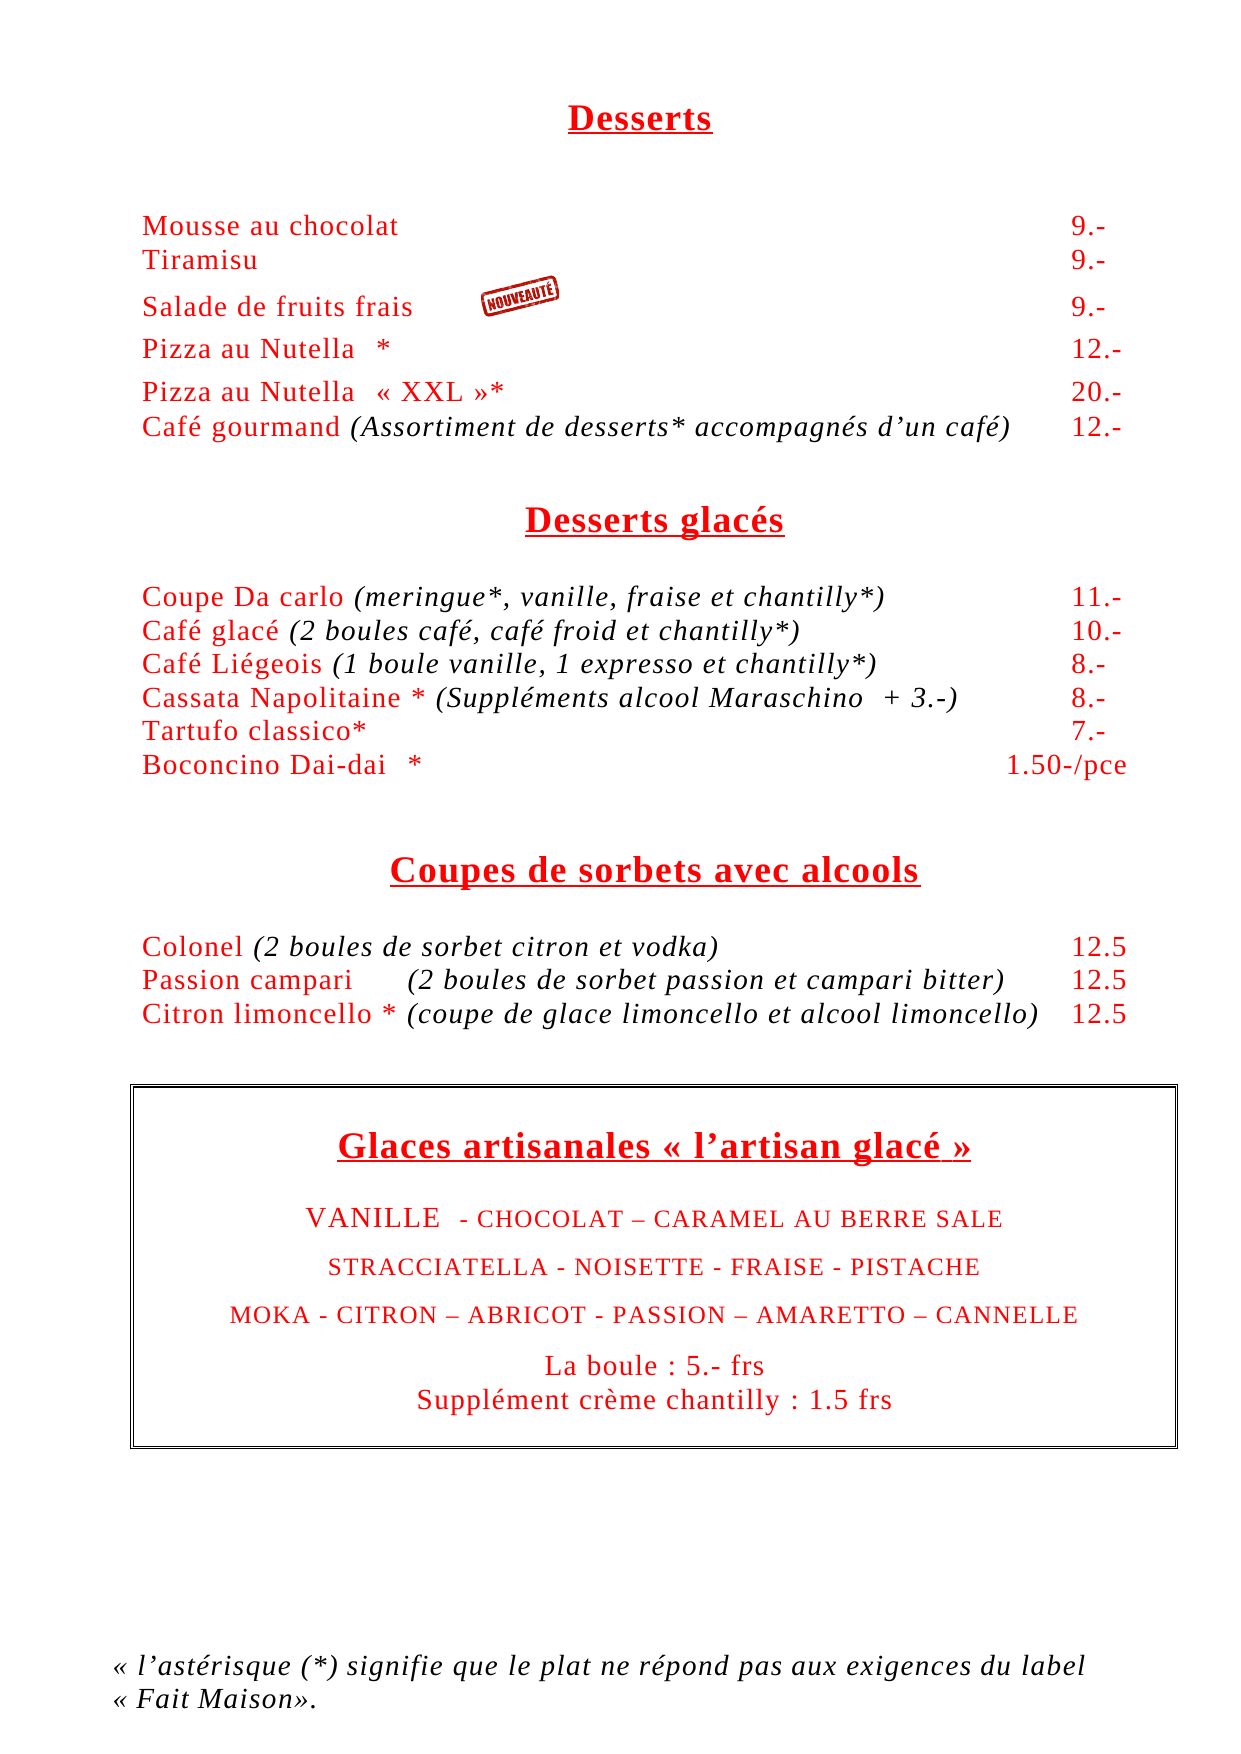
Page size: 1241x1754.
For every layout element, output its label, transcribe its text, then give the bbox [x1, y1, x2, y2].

text VANILLE - CHOCOLAT – CARAMEL AU BERRE SALE [134, 1194, 1175, 1233]
text Tiramisu 9.- [142, 242, 1167, 276]
text Coupe Da carlo (meringue*, vanille, fraise et chantilly*) 11.- [142, 579, 1167, 613]
text Café Liégeois (1 boule vanille, 1 expresso et chantilly*) 8.- [142, 646, 1167, 680]
text Glaces artisanales « l’artisan glacé » [134, 1118, 1175, 1166]
text Salade de fruits frais 9.- [142, 276, 1167, 323]
text Mousse au chocolat 9.- [142, 208, 1167, 242]
text Colonel (2 boules de sorbet citron et vodka) 12.5 [142, 929, 1167, 962]
picture [481, 275, 560, 317]
text STRACCIATELLA - NOISETTE - FRAISE - PISTACHE [134, 1247, 1175, 1281]
text Desserts glacés [142, 498, 1167, 541]
text Pizza au Nutella « XXL »* 20.- [142, 366, 1167, 409]
text Café gourmand (Assortiment de desserts* accompagnés d’un café) 12.- [142, 409, 1167, 443]
text Tartufo classico* 7.- [142, 713, 1167, 747]
text Coupes de sorbets avec alcools [142, 847, 1167, 891]
text Boconcino Dai-dai * 1.50-/pce [142, 747, 1167, 780]
text Pizza au Nutella * 12.- [142, 323, 1167, 366]
text Desserts [112, 95, 1167, 138]
text Supplément crème chantilly : 1.5 frs [134, 1377, 1175, 1415]
text Citron limoncello * (coupe de glace limoncello et alcool limoncello) 12.5 [142, 996, 1167, 1029]
text La boule : 5.- frs [134, 1343, 1175, 1377]
text Café glacé (2 boules café, café froid et chantilly*) 10.- [142, 613, 1167, 646]
text Passion campari (2 boules de sorbet passion et campari bitter) 12.5 [142, 962, 1167, 996]
text Cassata Napolitaine * (Suppléments alcool Maraschino + 3.-) 8.- [142, 680, 1167, 713]
text MOKA - CITRON – ABRICOT - PASSION – AMARETTO – CANNELLE [134, 1295, 1175, 1329]
